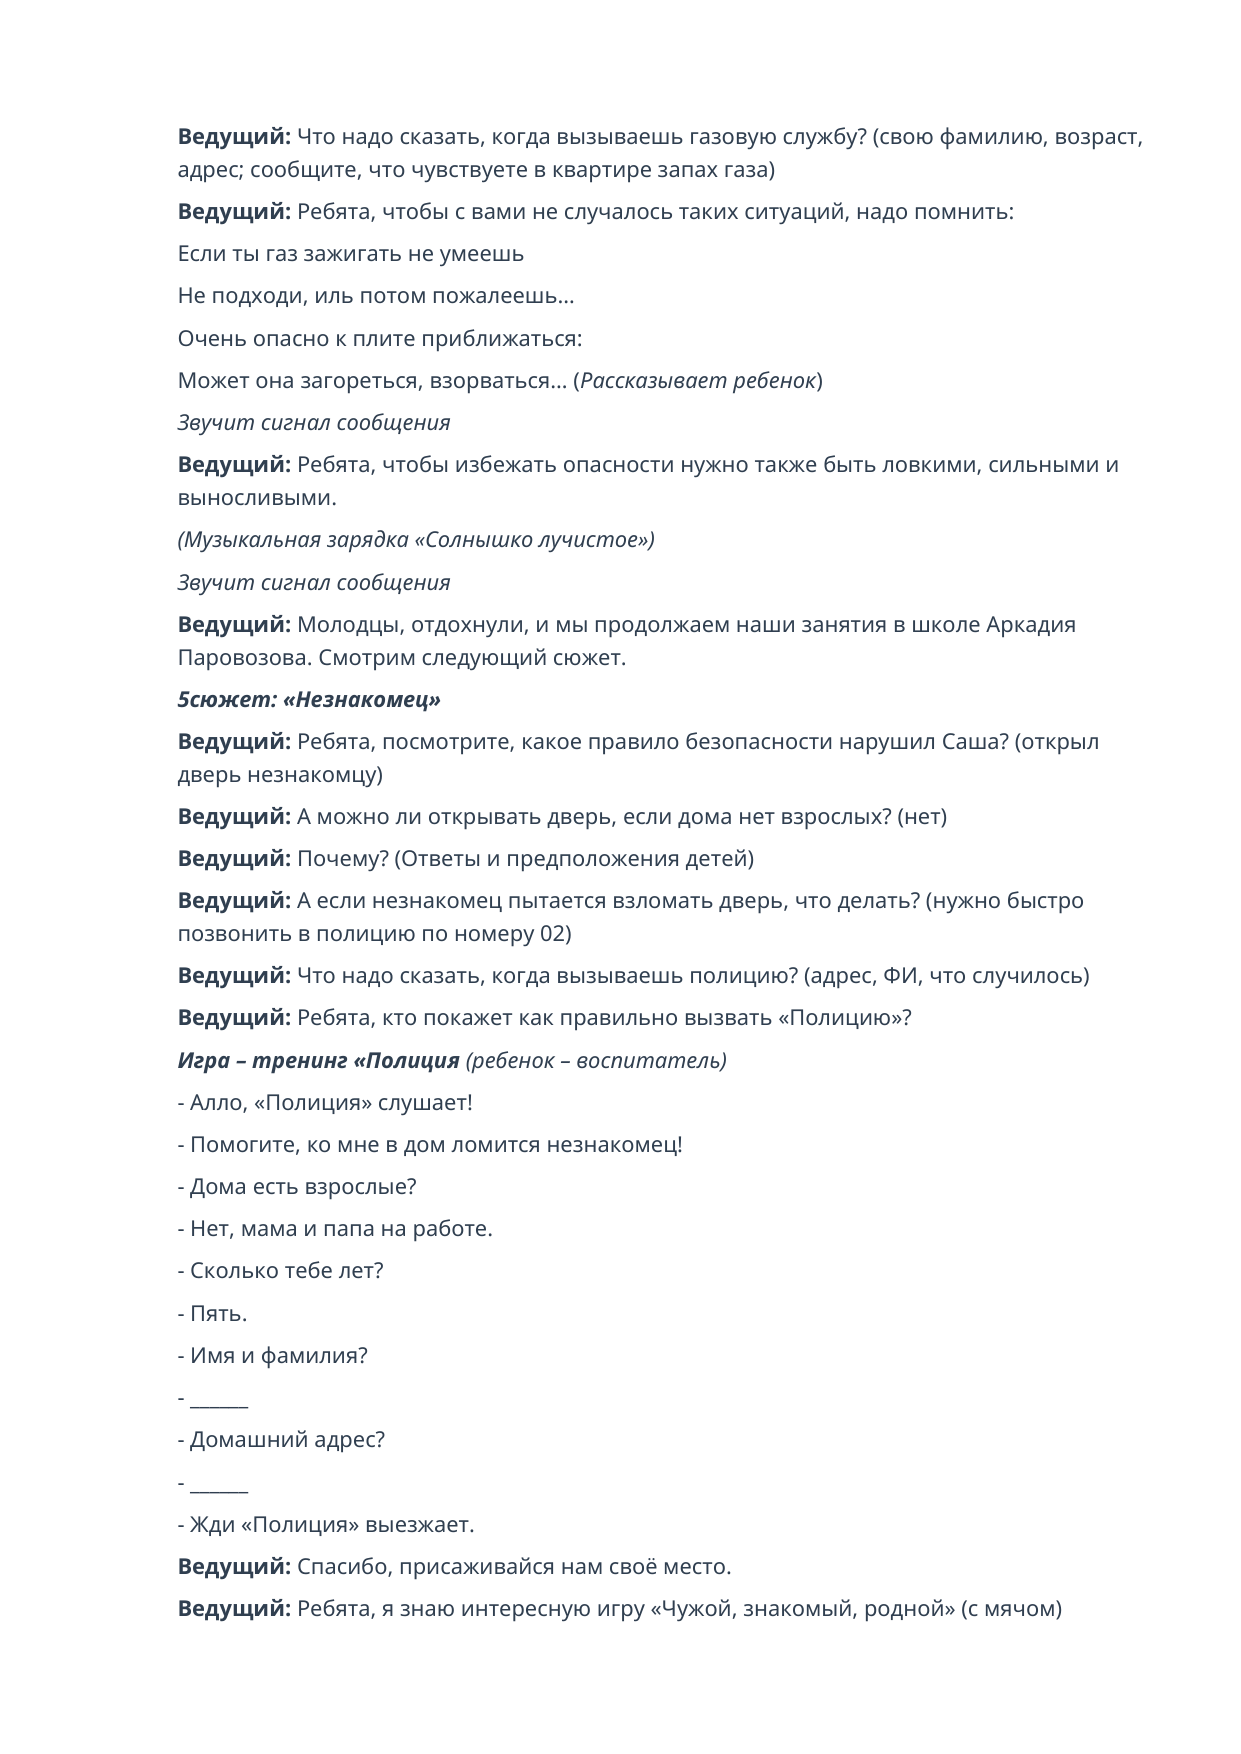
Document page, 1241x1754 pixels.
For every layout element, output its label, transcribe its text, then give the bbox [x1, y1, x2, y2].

text Ведущий: Спасибо, присаживайся нам своё место. [177, 1548, 1152, 1581]
text - Помогите, ко мне в дом ломится незнакомец! [177, 1126, 1152, 1159]
text - Имя и фамилия? [177, 1337, 1152, 1370]
text Ведущий: Почему? (Ответы и предположения детей) [177, 840, 1152, 873]
text Ведущий: А можно ли открывать дверь, если дома нет взрослых? (нет) [177, 798, 1152, 831]
text Ведущий: Что надо сказать, когда вызываешь полицию? (адрес, ФИ, что случилось) [177, 957, 1152, 990]
text Если ты газ зажигать не умеешь [177, 235, 1152, 268]
text - ______ [177, 1379, 1152, 1412]
text - Алло, «Полиция» слушает! [177, 1084, 1152, 1117]
text Очень опасно к плите приближаться: [177, 320, 1152, 352]
text - ______ [177, 1463, 1152, 1496]
text - Нет, мама и папа на работе. [177, 1210, 1152, 1243]
text Ведущий: Ребята, чтобы избежать опасности нужно также быть ловкими, сильными и выносливыми. [177, 446, 1152, 512]
text Ведущий: Ребята, кто покажет как правильно вызвать «Полицию»? [177, 999, 1152, 1032]
text Ведущий: А если незнакомец пытается взломать дверь, что делать? (нужно быстро позвонить в полицию по номеру 02) [177, 882, 1152, 948]
text - Домашний адрес? [177, 1421, 1152, 1454]
text - Сколько тебе лет? [177, 1252, 1152, 1285]
text Ведущий: Молодцы, отдохнули, и мы продолжаем наши занятия в школе Аркадия Паровозова. Смотрим следующий сюжет. [177, 606, 1152, 671]
text Ведущий: Ребята, посмотрите, какое правило безопасности нарушил Саша? (открыл дверь незнакомцу) [177, 723, 1152, 788]
text Звучит сигнал сообщения [177, 404, 1152, 437]
text - Жди «Полиция» выезжает. [177, 1506, 1152, 1538]
text Ведущий: Что надо сказать, когда вызываешь газовую службу? (свою фамилию, возраст, адрес; сообщите, что чувствуете в квартире запах газа) [177, 118, 1152, 184]
text - Пять. [177, 1295, 1152, 1327]
text (Музыкальная зарядка «Солнышко лучистое») [177, 521, 1152, 554]
text Не подходи, иль потом пожалеешь… [177, 277, 1152, 310]
text - Дома есть взрослые? [177, 1168, 1152, 1201]
text Может она загореться, взорваться… (Рассказывает ребенок) [177, 362, 1152, 395]
text Ведущий: Ребята, я знаю интересную игру «Чужой, знакомый, родной» (с мячом) [177, 1590, 1152, 1623]
text 5сюжет: «Незнакомец» [177, 681, 1152, 713]
text Звучит сигнал сообщения [177, 563, 1152, 596]
text Игра – тренинг «Полиция (ребенок – воспитатель) [177, 1042, 1152, 1074]
text Ведущий: Ребята, чтобы с вами не случалось таких ситуаций, надо помнить: [177, 193, 1152, 226]
